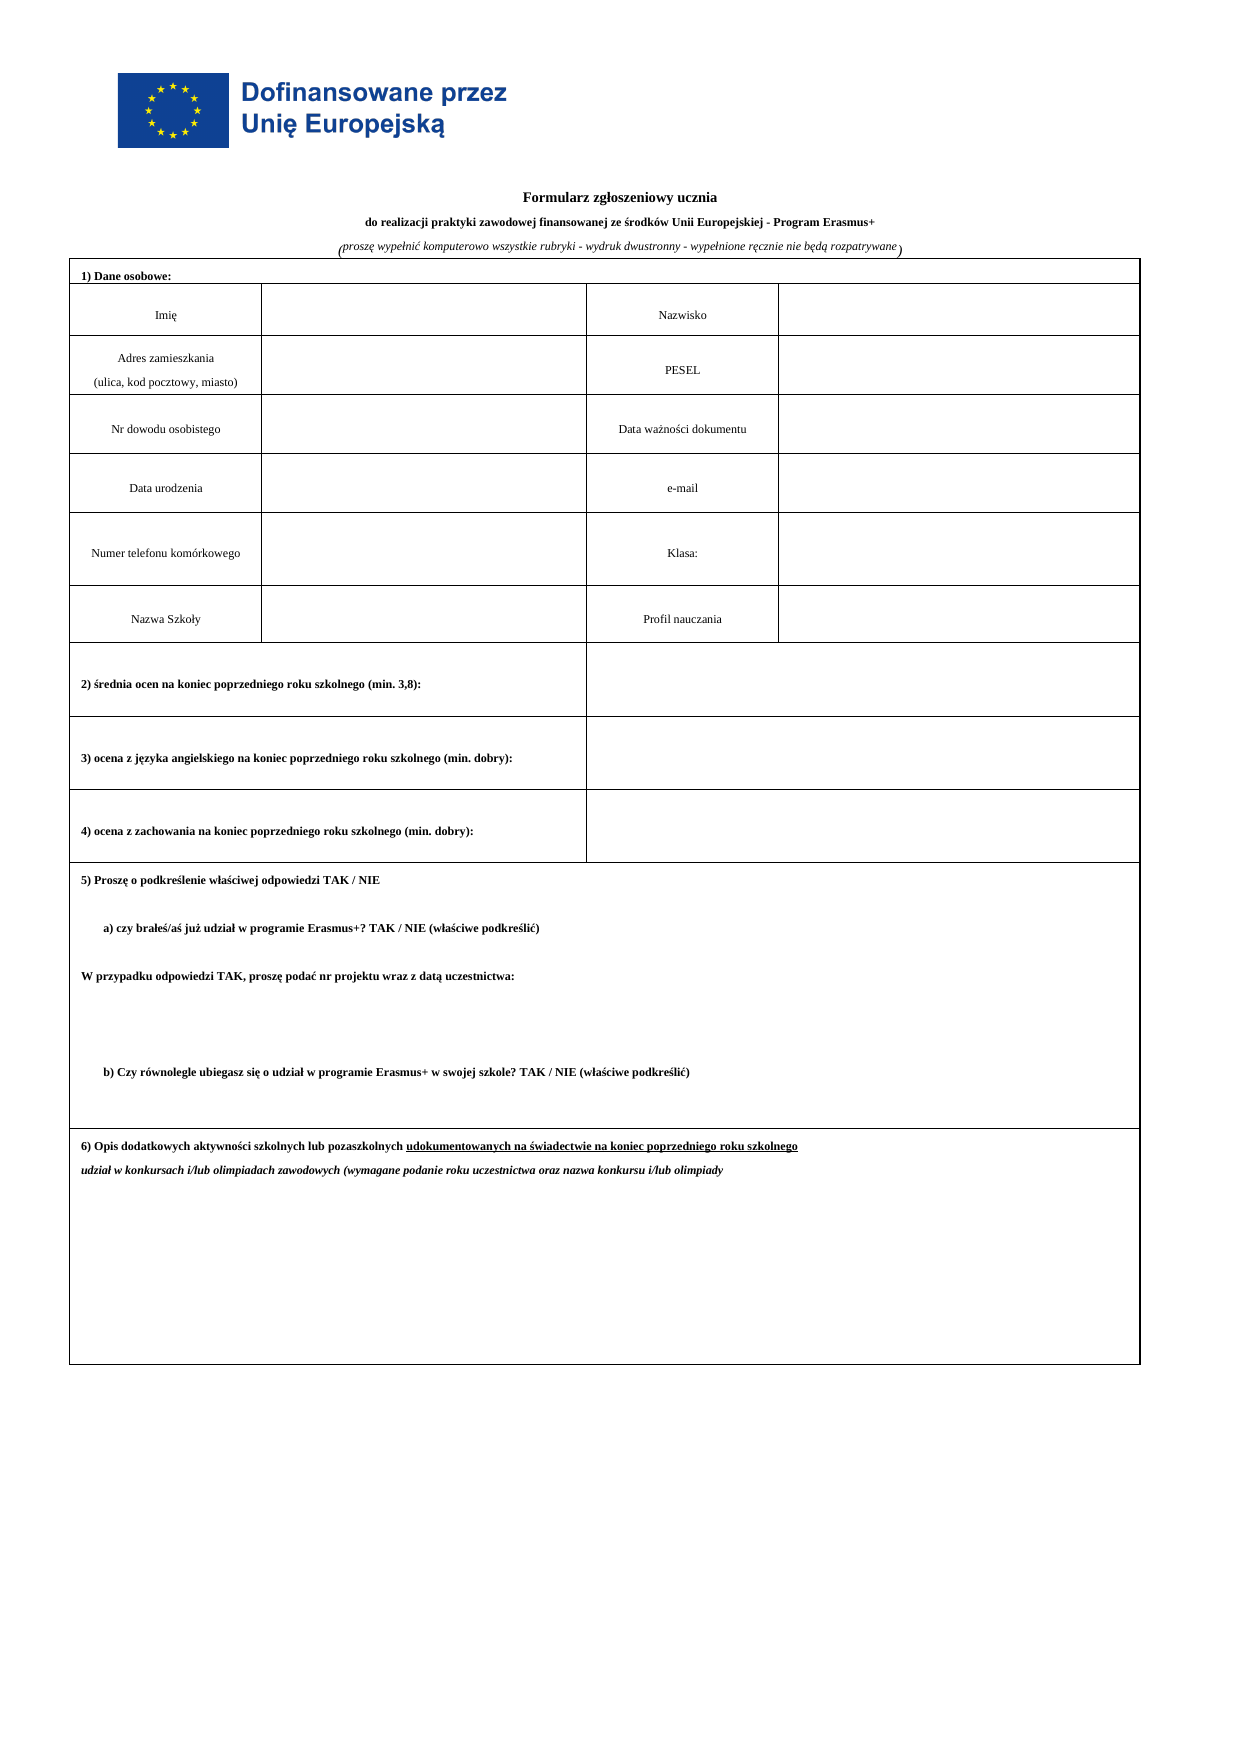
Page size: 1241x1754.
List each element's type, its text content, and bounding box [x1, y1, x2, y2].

table_cell [262, 454, 586, 512]
table_cell e-mail [587, 454, 778, 512]
table_cell [262, 336, 586, 394]
table_cell 5) Proszę o podkreślenie właściwej odpowiedzi TAK / NIE a) czy brałeś/aś już udział w programie Erasmus+? TAK / NIE (właściwe podkreślić) W przypadku odpowiedzi TAK, proszę podać nr projektu wraz z datą uczestnictwa: b) Czy równolegle ubiegasz się o udział w programie Erasmus+ w swojej szkole? TAK / NIE (właściwe podkreślić) [70, 863, 1139, 1128]
text Formularz zgłoszeniowy ucznia [118, 177, 1122, 205]
table_cell [587, 790, 1139, 862]
table_cell 6) Opis dodatkowych aktywności szkolnych lub pozaszkolnych udokumentowanych na świadectwie na koniec poprzedniego roku szkolnego udział w konkursach i/lub olimpiadach zawodowych (wymagane podanie roku uczestnictwa oraz nazwa konkursu i/lub olimpiady [70, 1129, 1139, 1364]
table_cell [262, 395, 586, 453]
table_cell Nazwisko [587, 284, 778, 335]
table_cell Nr dowodu osobistego [70, 395, 261, 453]
table_cell 4) ocena z zachowania na koniec poprzedniego roku szkolnego (min. dobry): [70, 790, 586, 862]
table_cell [587, 717, 1139, 789]
table_cell PESEL [587, 336, 778, 394]
table_cell [262, 284, 586, 335]
table_cell Adres zamieszkania (ulica, kod pocztowy, miasto) [70, 336, 261, 394]
text do realizacji praktyki zawodowej finansowanej ze środków Unii Europejskiej - Program Erasmus+ [118, 205, 1122, 229]
table_cell [779, 284, 1139, 335]
table_cell Nazwa Szkoły [70, 586, 261, 642]
table_cell [587, 643, 1139, 716]
table_cell [779, 336, 1139, 394]
table_cell Profil nauczania [587, 586, 778, 642]
table_cell Klasa: [587, 513, 778, 584]
table_cell Imię [70, 284, 261, 335]
table_cell [262, 513, 586, 584]
table_cell Numer telefonu komórkowego [70, 513, 261, 584]
table_cell 2) średnia ocen na koniec poprzedniego roku szkolnego (min. 3,8): [70, 643, 586, 716]
text (proszę wypełnić komputerowo wszystkie rubryki - wydruk dwustronny - wypełnione ręcznie nie będą rozpatrywane) [118, 229, 1122, 258]
table_cell [779, 454, 1139, 512]
picture [117, 73, 507, 148]
table_cell [779, 395, 1139, 453]
table_cell [262, 586, 586, 642]
table_header 1) Dane osobowe: [70, 259, 1139, 283]
table_cell [779, 586, 1139, 642]
table_cell [779, 513, 1139, 584]
table_cell 3) ocena z języka angielskiego na koniec poprzedniego roku szkolnego (min. dobry): [70, 717, 586, 789]
table_cell Data ważności dokumentu [587, 395, 778, 453]
table_cell Data urodzenia [70, 454, 261, 512]
